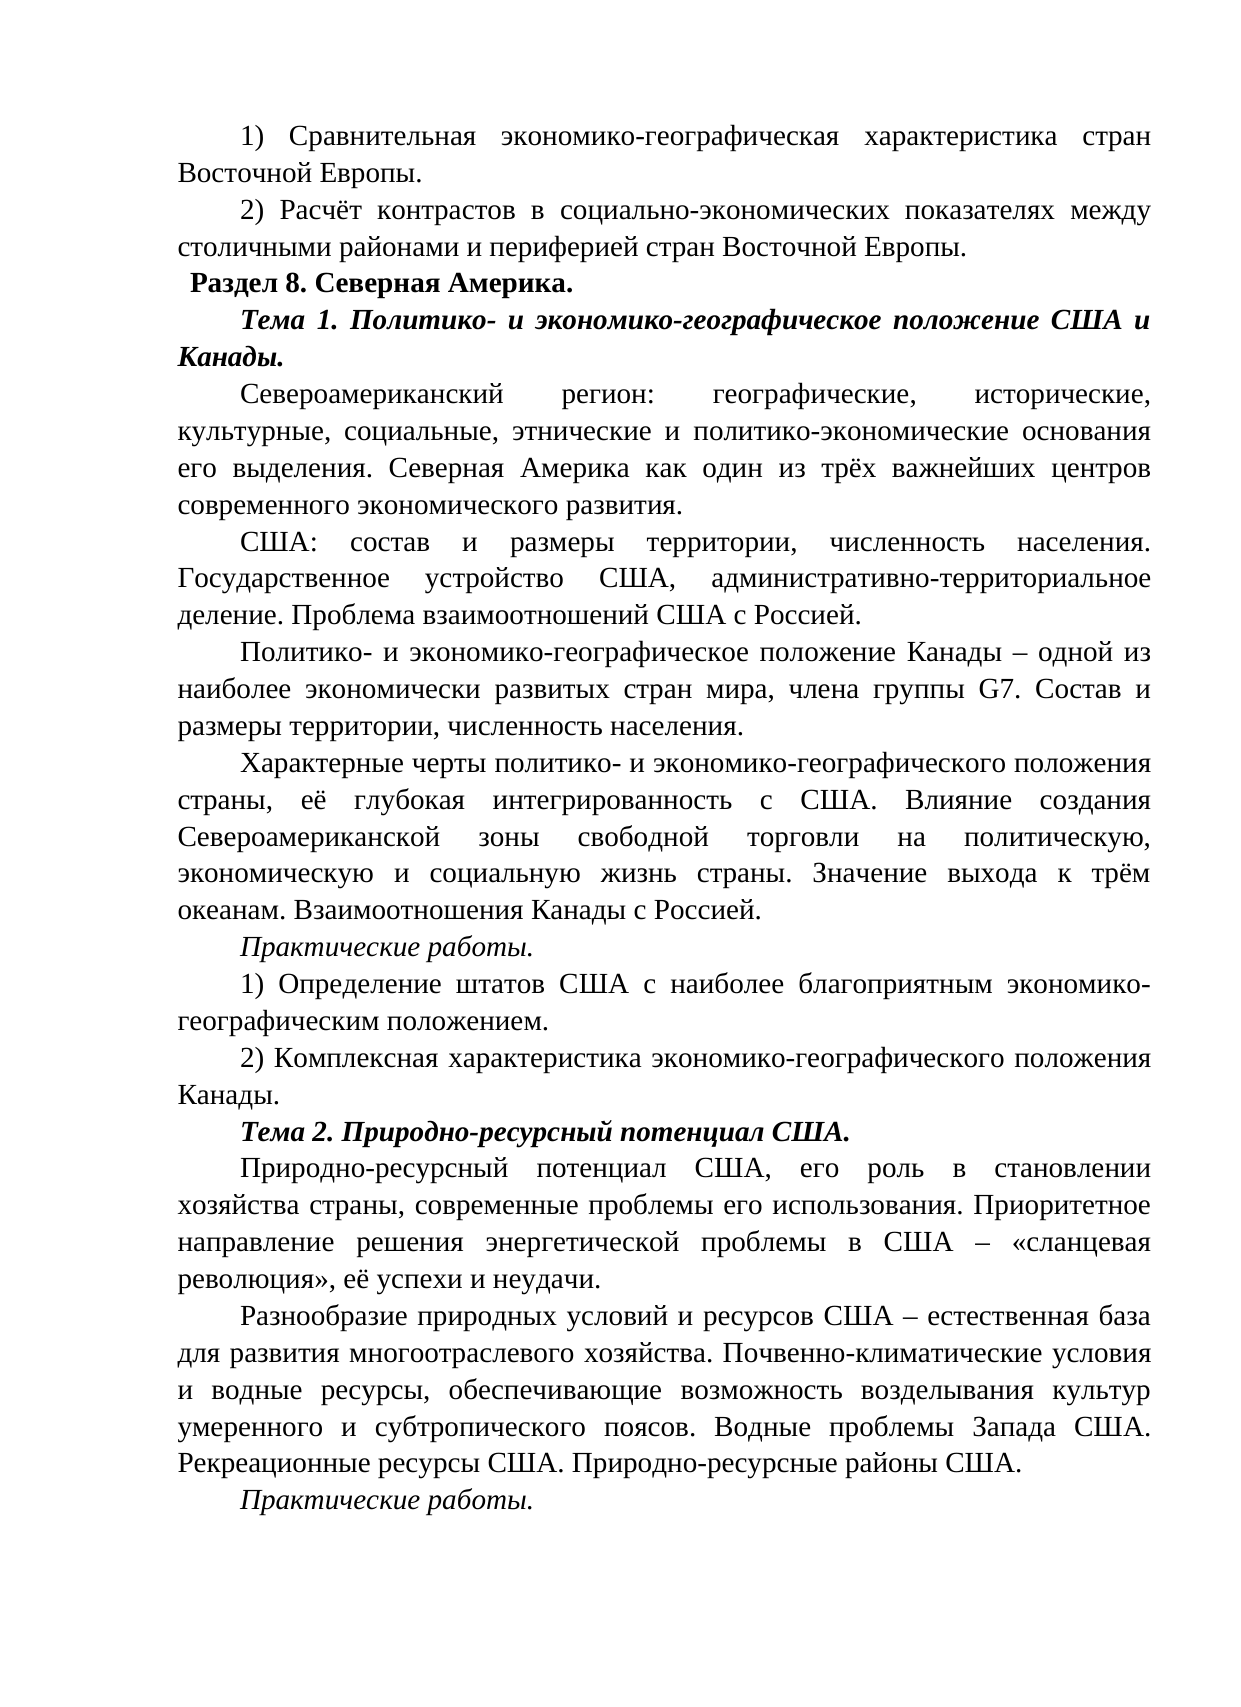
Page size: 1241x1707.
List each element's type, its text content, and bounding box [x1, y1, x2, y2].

text Североамериканский регион: географические, исторические, культурные, социальные, этнические и политико-экономические основания его выделения. Северная Америка как один из трёх важнейших центров современного экономического развития. [177, 376, 1152, 520]
text Природно-ресурсный потенциал США, его роль в становлении хозяйства страны, современные проблемы его использования. Приоритетное направление решения энергетической проблемы в США – «сланцевая революция», её успехи и неудачи. [177, 1151, 1152, 1295]
text Политико- и экономико-географическое положение Канады – одной из наиболее экономически развитых стран мира, члена группы G7. Состав и размеры территории, численность населения. [177, 634, 1152, 742]
text 2) Комплексная характеристика экономико-географического положения Канады. [177, 1040, 1152, 1110]
text Тема 1. Политико- и экономико-географическое положение США и Канады. [177, 302, 1152, 373]
text США: состав и размеры территории, численность населения. Государственное устройство США, административно-территориальное деление. Проблема взаимоотношений США с Россией. [177, 524, 1152, 631]
text Тема 2. Природно-ресурсный потенциал США. [177, 1114, 1152, 1147]
text Разнообразие природных условий и ресурсов США – естественная база для развития многоотраслевого хозяйства. Почвенно-климатические условия и водные ресурсы, обеспечивающие возможность возделывания культур умеренного и субтропического поясов. Водные проблемы Запада США. Рекреационные ресурсы США. Природно-ресурсные районы США. [177, 1298, 1152, 1479]
text 1) Определение штатов США с наиболее благоприятным экономико-географическим положением. [177, 966, 1152, 1037]
text Раздел 8. Северная Америка. [190, 266, 1152, 299]
text 1) Сравнительная экономико-географическая характеристика стран Восточной Европы. [177, 118, 1152, 188]
text 2) Расчёт контрастов в социально-экономических показателях между столичными районами и периферией стран Восточной Европы. [177, 192, 1152, 262]
text Характерные черты политико- и экономико-географического положения страны, её глубокая интегрированность с США. Влияние создания Североамериканской зоны свободной торговли на политическую, экономическую и социальную жизнь страны. Значение выхода к трём океанам. Взаимоотношения Канады с Россией. [177, 745, 1152, 926]
text Практические работы. [177, 929, 1152, 963]
text Практические работы. [177, 1482, 1152, 1516]
